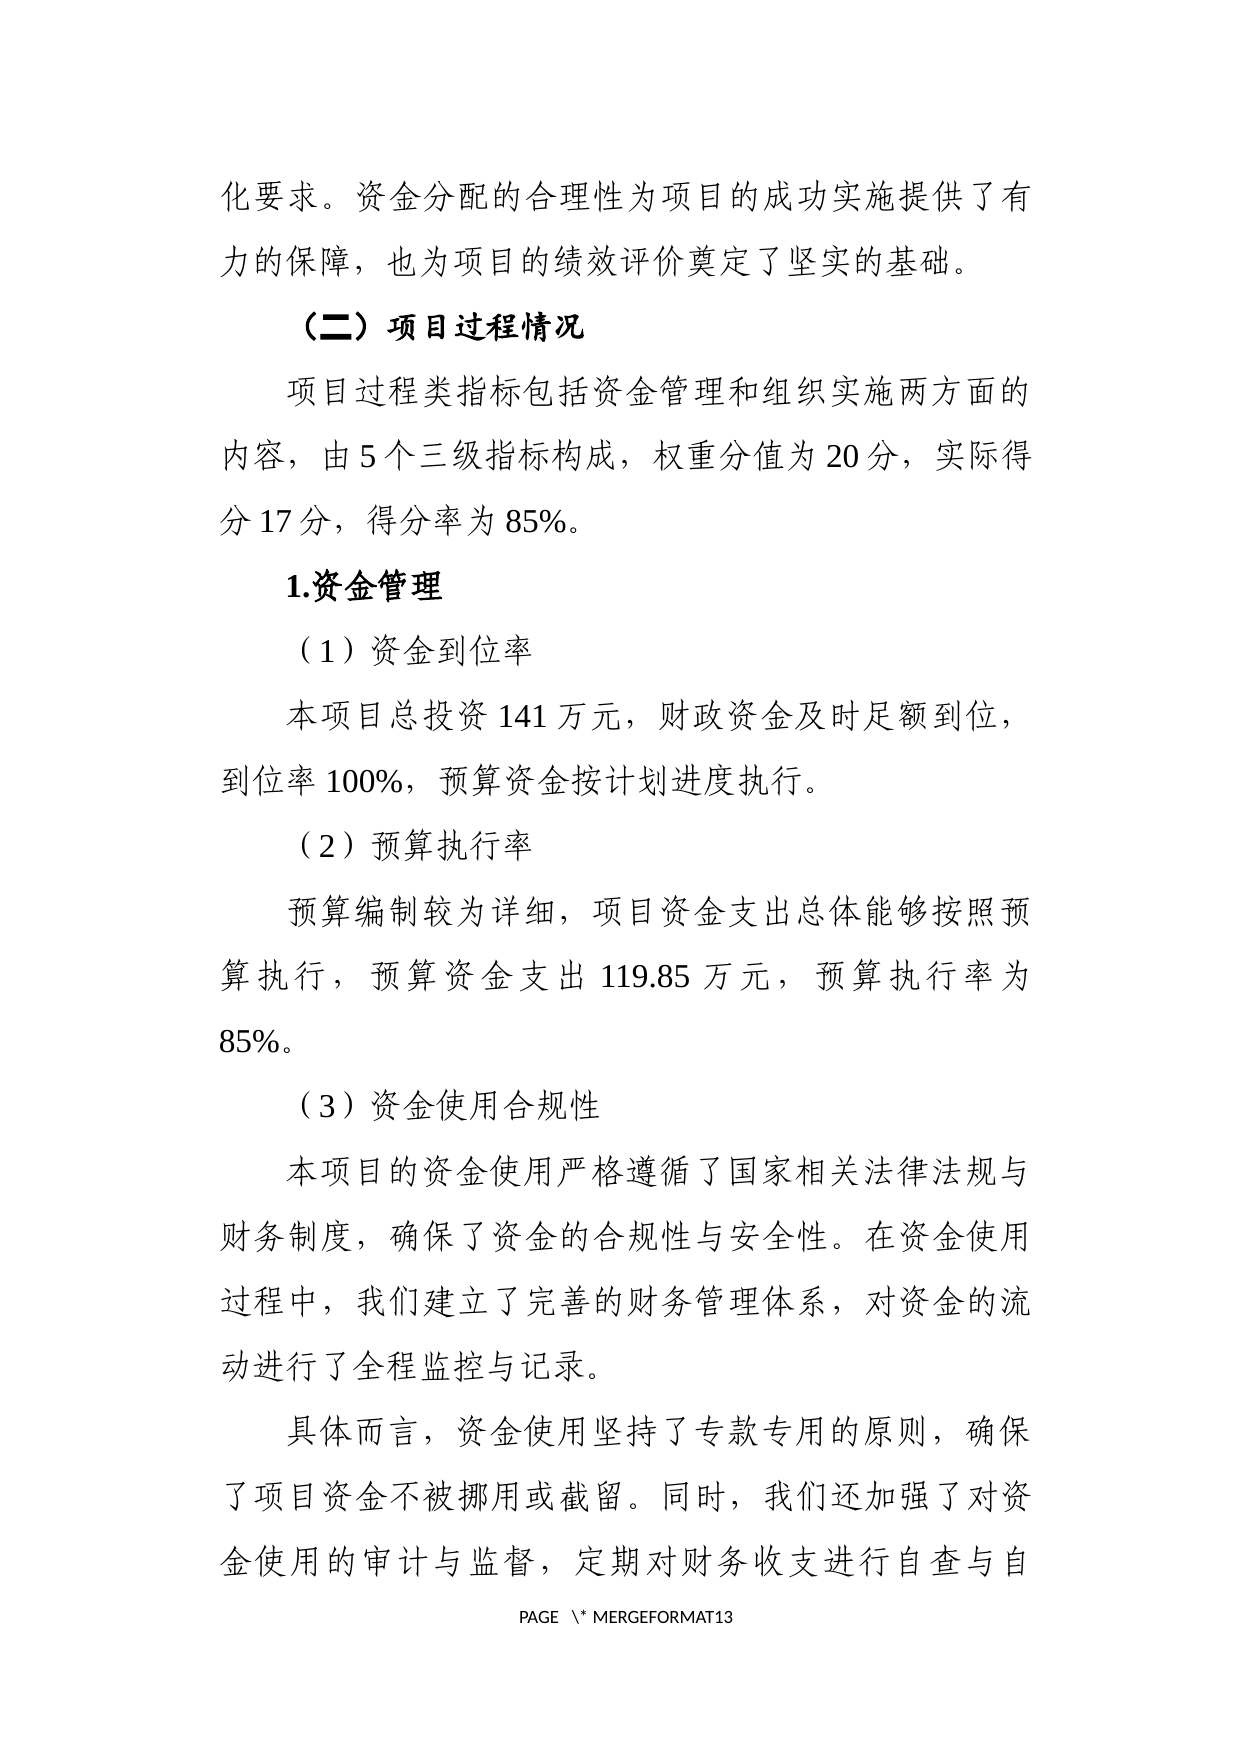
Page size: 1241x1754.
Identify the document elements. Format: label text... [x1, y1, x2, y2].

title 项目过程情况 [218, 292, 1033, 357]
text 本项目总投资141万元，财政资金及时足额到位，到位率100%，预算资金按计划进度执行。 [218, 682, 1033, 812]
text （2）预算执行率 [218, 812, 1033, 877]
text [218, 162, 1033, 292]
text 预算编制较为详细，项目资金支出总体能够按照预算执行，预算资金支出119.85万元，预算执行率为85%。 [218, 877, 1033, 1072]
text 本项目的资金使用严格遵循了国家相关法律法规与财务制度，确保了资金的合规性与安全性。在资金使用过程中，我们建立了完善的财务管理体系，对资金的流动进行了全程监控与记录。 [218, 1137, 1033, 1397]
text （1）资金到位率 [218, 617, 1033, 682]
text 项目过程类指标包括资金管理和组织实施两方面的内容，由5个三级指标构成，权重分值为20分，实际得分17分，得分率为85%。 [218, 357, 1033, 552]
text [218, 1397, 1033, 1592]
text （3）资金使用合规性 [218, 1072, 1033, 1137]
text 1.资金管理 [218, 552, 1033, 617]
